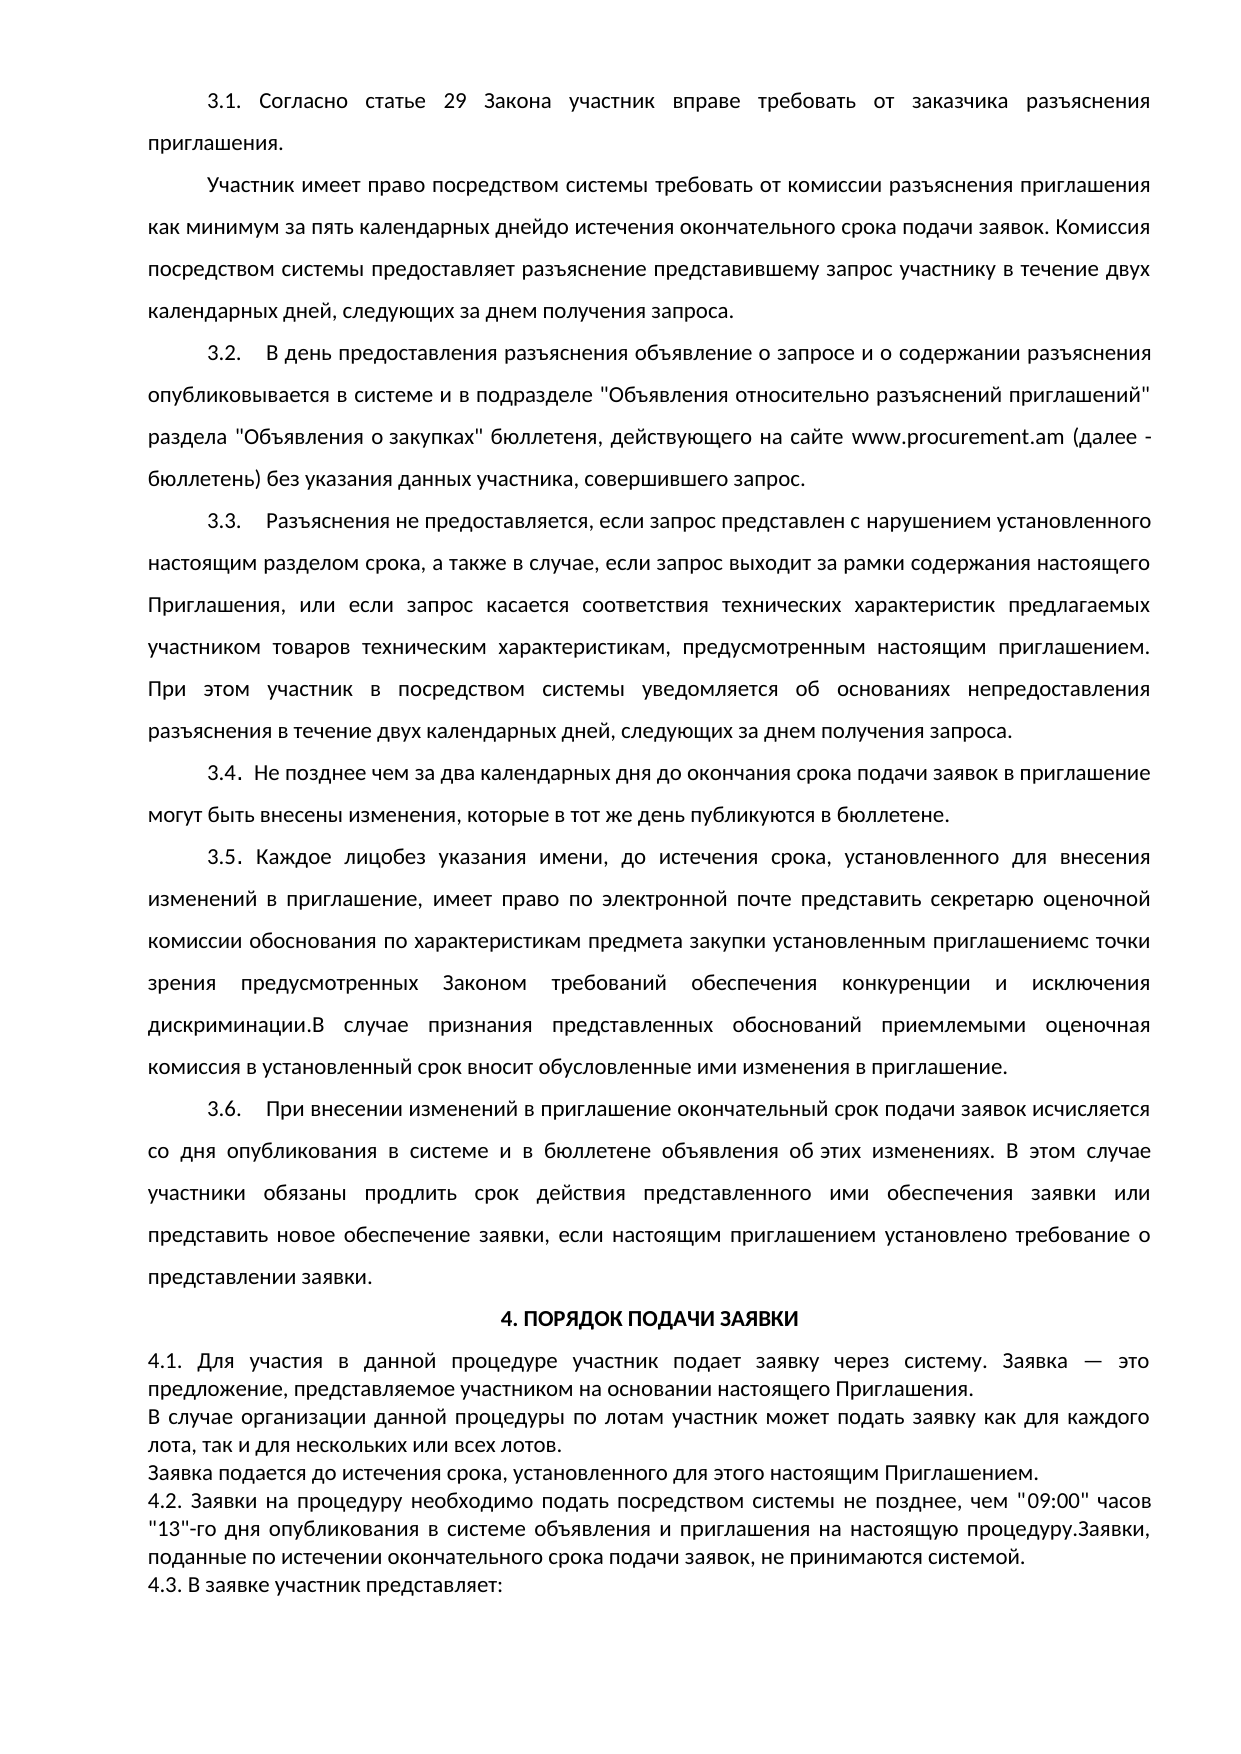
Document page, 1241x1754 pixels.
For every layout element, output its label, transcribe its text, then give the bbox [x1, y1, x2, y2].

text В случае организации данной процедуры по лотам участник может подать заявку как для каждого лота, так и для нескольких или всех лотов. [148, 1402, 1152, 1458]
text 3.2. В день предоставления разъяснения объявление о запросе и о содержании разъяснения опубликовывается в системе и в подразделе "Объявления относительно разъяснений приглашений" раздела "Объявления о закупках" бюллетеня, действующего на сайте www.procurement.am (далее - бюллетень) без указания данных участника, совершившего запрос. [148, 338, 1152, 492]
text 4.1. Для участия в данной процедуре участник подает заявку через систему. Заявка — это предложение, представляемое участником на основании настоящего Приглашения. [148, 1346, 1152, 1402]
text 4.2. Заявки на процедуру необходимо подать посредством системы не позднее, чем "09:00" часов "13"-го дня опубликования в системе объявления и приглашения на настоящую процедуру.Заявки, поданные по истечении окончательного срока подачи заявок, не принимаются системой. [148, 1486, 1152, 1570]
text 3.3. Разъяснения не предоставляется, если запрос представлен с нарушением установленного настоящим разделом срока, а также в случае, если запрос выходит за рамки содержания настоящего Приглашения, или если запрос касается соответствия технических характеристик предлагаемых участником товаров техническим характеристикам, предусмотренным настоящим приглашением. При этом участник в посредством системы уведомляется об основаниях непредоставления разъяснения в течение двух календарных дней, следующих за днем получения запроса. [148, 506, 1152, 744]
text 3.1. Согласно статье 29 Закона участник вправе требовать от заказчика разъяснения приглашения. [148, 86, 1152, 156]
text 4. ПОРЯДОК ПОДАЧИ ЗАЯВКИ [148, 1304, 1152, 1332]
text 3.6. При внесении изменений в приглашение окончательный срок подачи заявок исчисляется со дня опубликования в системе и в бюллетене объявления об этих изменениях. В этом случае участники обязаны продлить срок действия представленного ими обеспечения заявки или представить новое обеспечение заявки, если настоящим приглашением установлено требование о представлении заявки. [148, 1094, 1152, 1290]
text 3.4․ Не позднее чем за два календарных дня до окончания срока подачи заявок в приглашение могут быть внесены изменения, которые в тот же день публикуются в бюллетене. [148, 758, 1152, 828]
text Заявка подается до истечения срока, установленного для этого настоящим Приглашением. [148, 1458, 1152, 1486]
text 4.3. В заявке участник представляет: [148, 1570, 1152, 1598]
text Участник имеет право посредством системы требовать от комиссии разъяснения приглашения как минимум за пять календарных днейдо истечения окончательного срока подачи заявок. Комиссия посредством системы предоставляет разъяснение представившему запрос участнику в течение двух календарных дней, следующих за днем получения запроса. [148, 170, 1152, 324]
text 3.5․ Каждое лицобез указания имени, до истечения срока, установленного для внесения изменений в приглашение, имеет право по электронной почте представить секретарю оценочной комиссии обоснования по характеристикам предмета закупки установленным приглашениемс точки зрения предусмотренных Законом требований обеспечения конкуренции и исключения дискриминации.В случае признания представленных обоснований приемлемыми оценочная комиссия в установленный срок вносит обусловленные ими изменения в приглашение. [148, 842, 1152, 1080]
